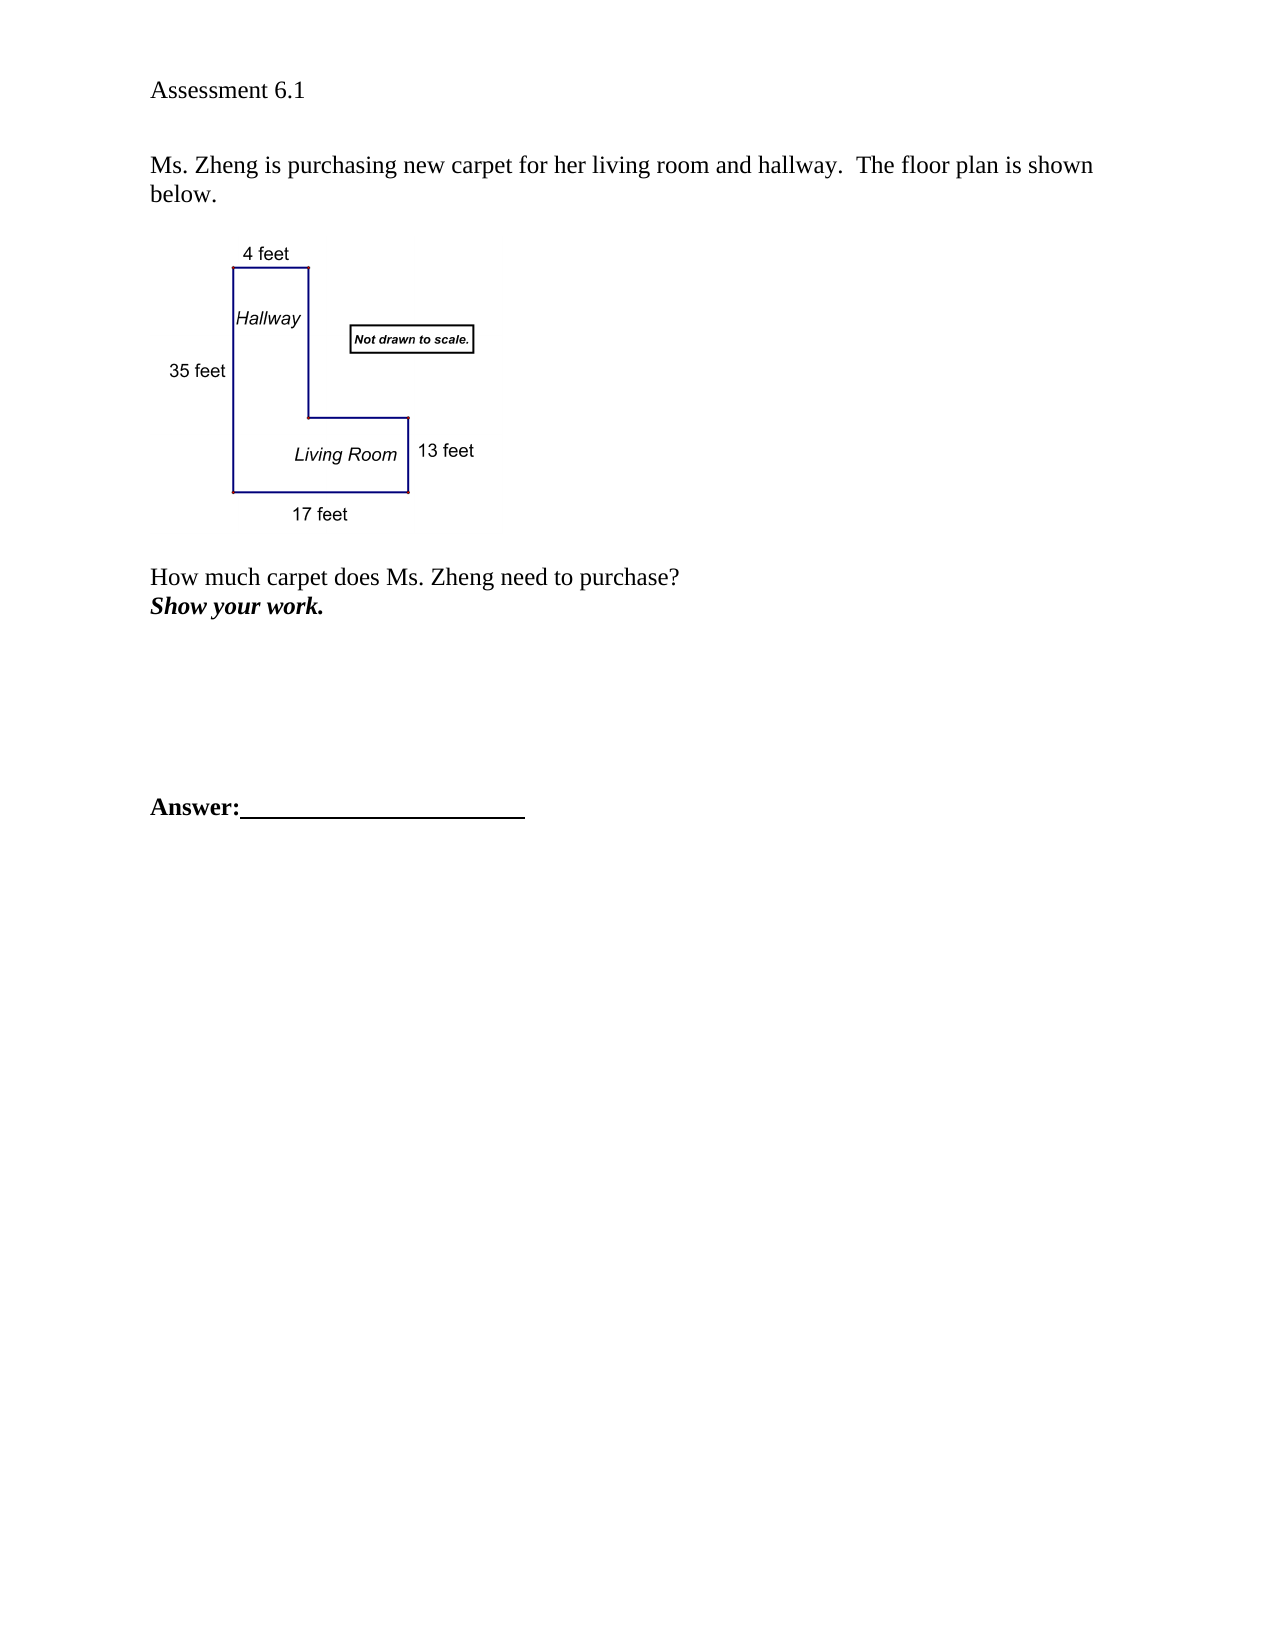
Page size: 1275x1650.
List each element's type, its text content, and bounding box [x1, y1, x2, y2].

text Show your work. [150, 591, 1125, 620]
text Ms. Zheng is purchasing new carpet for her living room and hallway. The floor plan is shown below. [150, 150, 1125, 207]
text Answer: [150, 792, 1125, 821]
text How much carpet does Ms. Zheng need to purchase? [150, 562, 1125, 591]
picture [150, 236, 503, 534]
